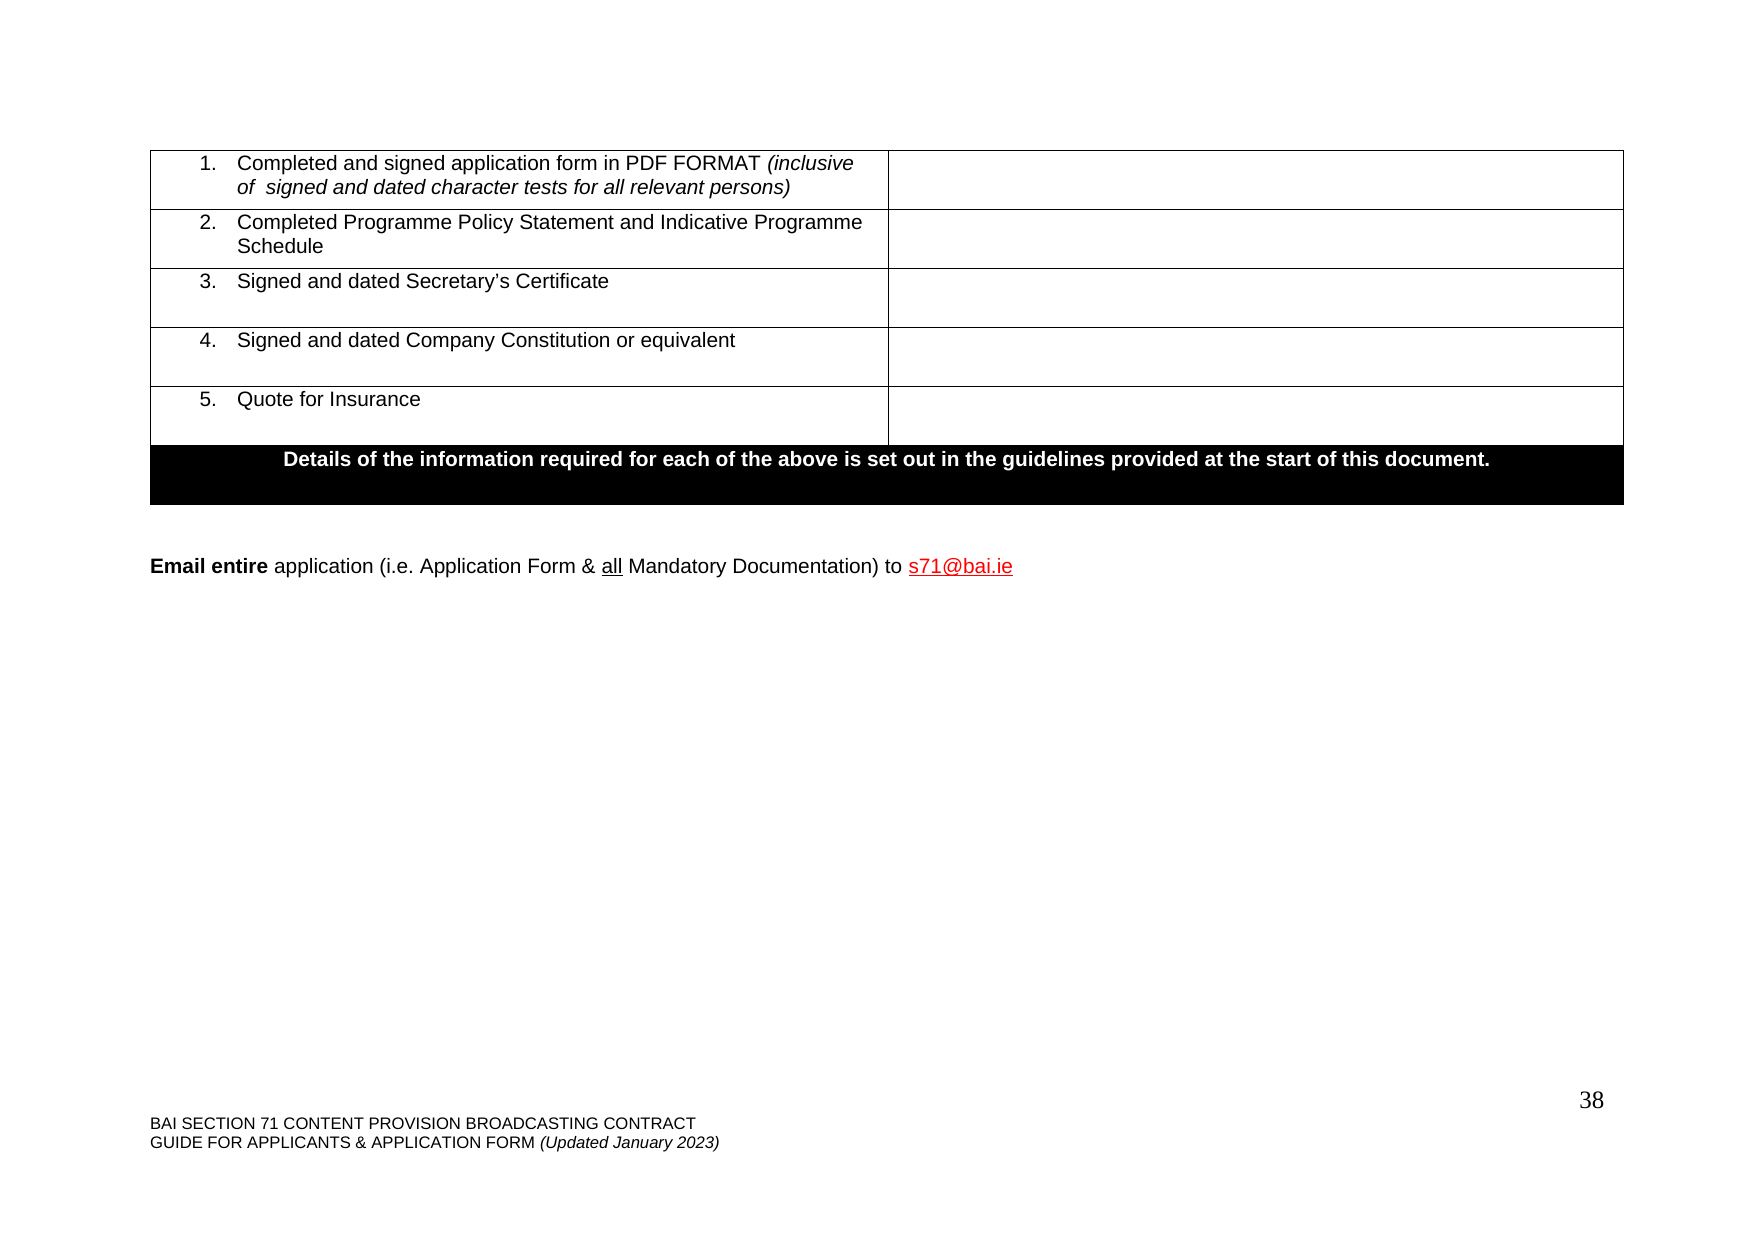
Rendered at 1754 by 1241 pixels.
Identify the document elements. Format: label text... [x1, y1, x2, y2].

text Email entire application (i.e. Application Form & all Mandatory Documentation) to s71@bai.ie [150, 554, 1604, 578]
table_cell Quote for Insurance [151, 387, 888, 445]
table_cell [889, 210, 1623, 268]
table_cell Signed and dated Secretary’s Certificate [151, 269, 888, 327]
table_cell Details of the information required for each of the above is set out in the guidelines provided at the start of this document. [151, 446, 1623, 504]
table_cell [889, 269, 1623, 327]
table_cell Signed and dated Company Constitution or equivalent [151, 328, 888, 386]
table_cell [889, 151, 1623, 209]
table_cell Completed and signed application form in PDF FORMAT (inclusive of signed and dated character tests for all relevant persons) [151, 151, 888, 209]
table_cell Completed Programme Policy Statement and Indicative Programme Schedule [151, 210, 888, 268]
table_cell [889, 328, 1623, 386]
table_cell [889, 387, 1623, 445]
